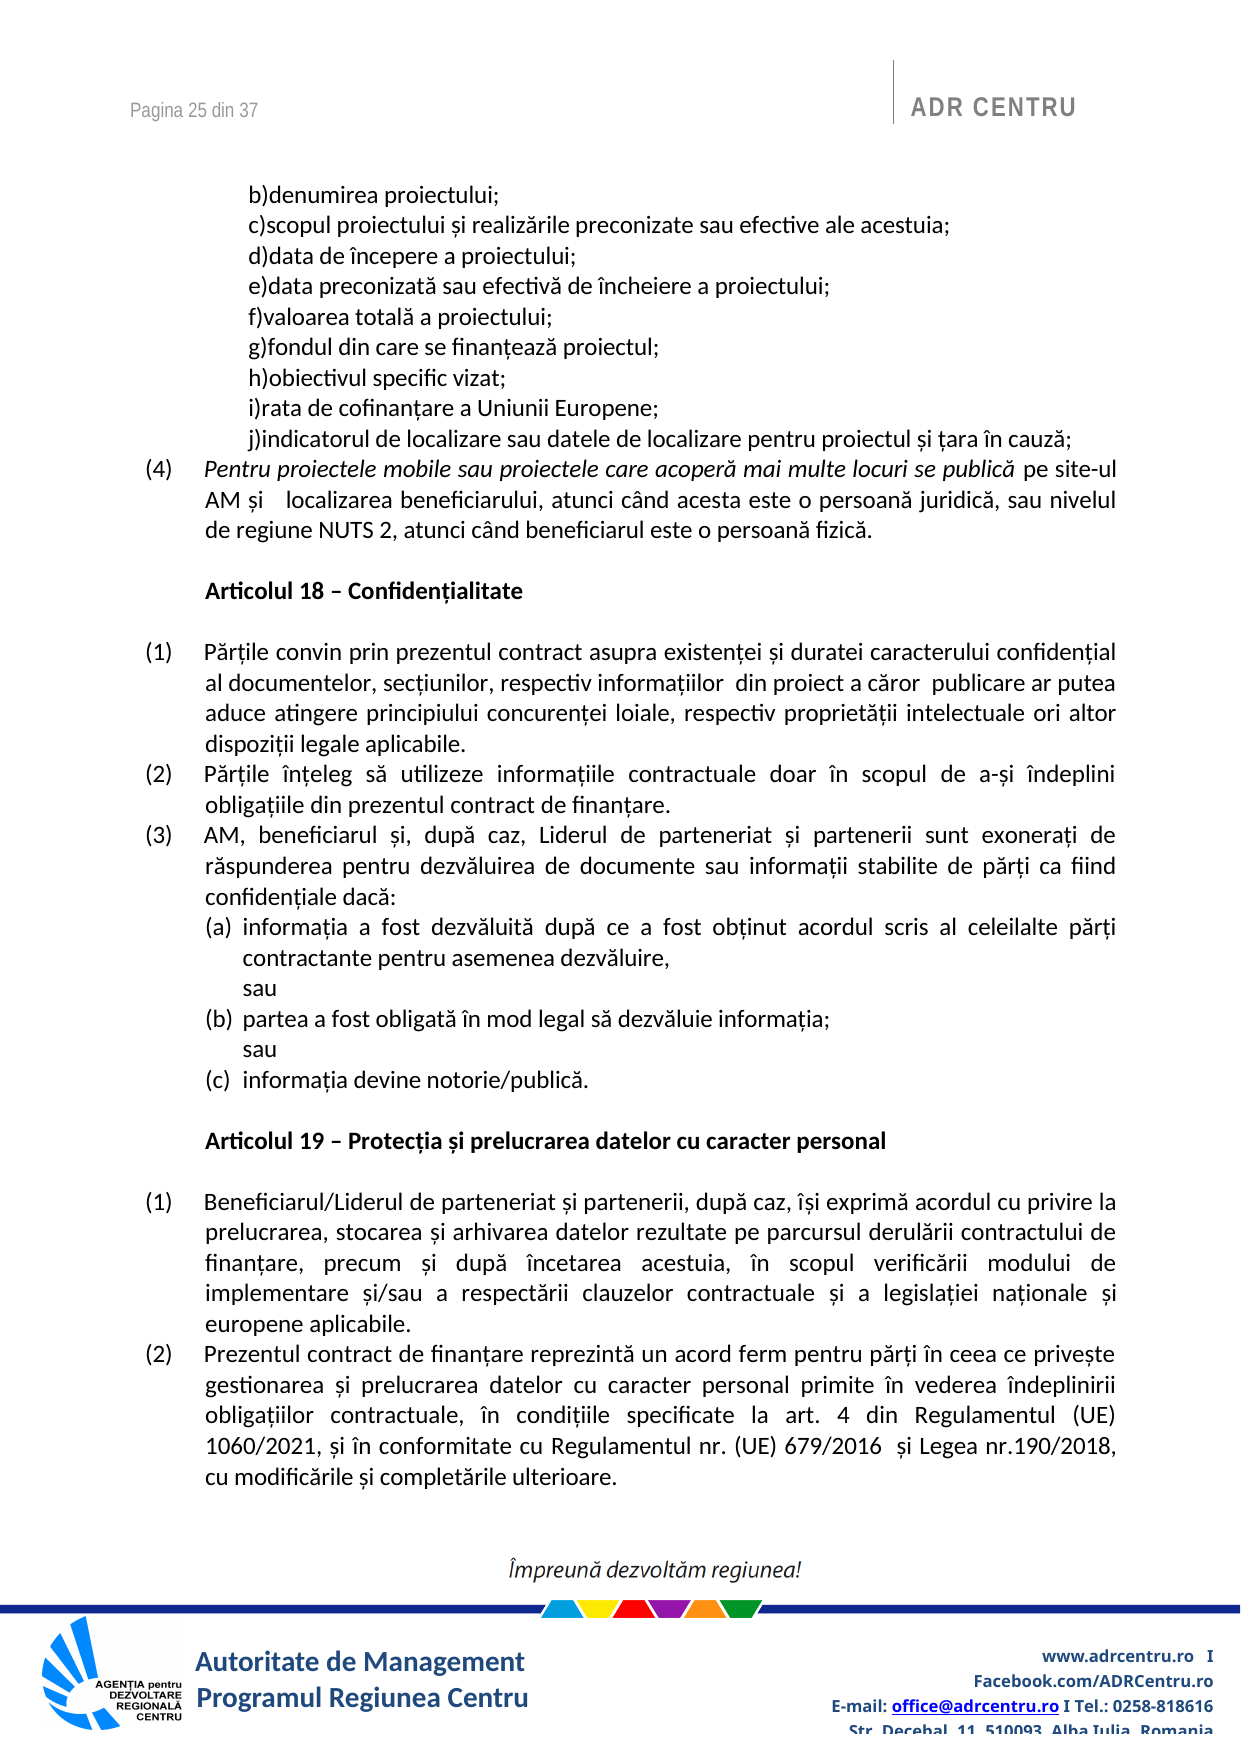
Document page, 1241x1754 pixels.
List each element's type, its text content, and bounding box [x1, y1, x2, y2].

text b)denumirea proiectului; [248, 179, 1117, 209]
list Prezentul contract de finanțare reprezintă un acord ferm pentru părți în ceea ce privește gestionarea și prelucrarea datelor cu caracter personal primite în vederea îndeplinirii obligațiilor contractuale, în condițiile specificate la art. 4 din Regulamentul (UE) 1060/2021, și în conformitate cu Regulamentul nr. (UE) 679/2016 și Legea nr.190/2018, cu modificările și completările ulterioare. [145, 1338, 1117, 1491]
text c)scopul proiectului și realizările preconizate sau efective ale acestuia; [248, 209, 1117, 240]
list Beneficiarul/Liderul de parteneriat și partenerii, după caz, îşi exprimă acordul cu privire la prelucrarea, stocarea şi arhivarea datelor rezultate pe parcursul derulării contractului de finanțare, precum şi după încetarea acestuia, în scopul verificării modului de implementare şi/sau a respectării clauzelor contractuale şi a legislației naționale şi europene aplicabile. [145, 1186, 1117, 1338]
text d)data de începere a proiectului; [248, 240, 1117, 270]
list f)valoarea totală a proiectului; [248, 301, 1117, 331]
text Articolul 18 – Confidențialitate [204, 576, 1125, 606]
picture [0, 1600, 550, 1730]
list partea a fost obligată în mod legal să dezvăluie informația; [205, 1003, 1117, 1033]
list Părțile înțeleg să utilizeze informațiile contractuale doar în scopul de a-și îndeplini obligațiile din prezentul contract de finanțare. [145, 759, 1117, 820]
text e)data preconizată sau efectivă de încheiere a proiectului; [248, 270, 1117, 301]
list Pentru proiectele mobile sau proiectele care acoperă mai multe locuri se publică pe site-ul AM și localizarea beneficiarului, atunci când acesta este o persoană juridică, sau nivelul de regiune NUTS 2, atunci când beneficiarul este o persoană fizică. [145, 453, 1117, 545]
list AM, beneficiarul și, după caz, Liderul de parteneriat și partenerii sunt exonerați de răspunderea pentru dezvăluirea de documente sau informații stabilite de părți ca fiind confidențiale dacă: [145, 820, 1117, 911]
list informația devine notorie/publică. [205, 1064, 1117, 1094]
list g)fondul din care se finanțează proiectul; [248, 331, 1117, 362]
text Articolul 19 – Protecția și prelucrarea datelor cu caracter personal [204, 1125, 1125, 1155]
list i)rata de cofinanțare a Uniunii Europene; [248, 392, 1117, 423]
list h)obiectivul specific vizat; [248, 362, 1117, 392]
picture [495, 1556, 814, 1583]
picture [574, 1600, 1241, 1618]
list sau [242, 972, 1117, 1003]
list Părțile convin prin prezentul contract asupra existenței și duratei caracterului confidențial al documentelor, secțiunilor, respectiv informațiilor din proiect a căror publicare ar putea aduce atingere principiului concurenței loiale, respectiv proprietății intelectuale ori altor dispoziții legale aplicabile. [145, 637, 1117, 759]
list sau [242, 1033, 1117, 1064]
list informația a fost dezvăluită după ce a fost obținut acordul scris al celeilalte părți contractante pentru asemenea dezvăluire, [205, 911, 1117, 972]
list j)indicatorul de localizare sau datele de localizare pentru proiectul și țara în cauză; [248, 423, 1117, 453]
